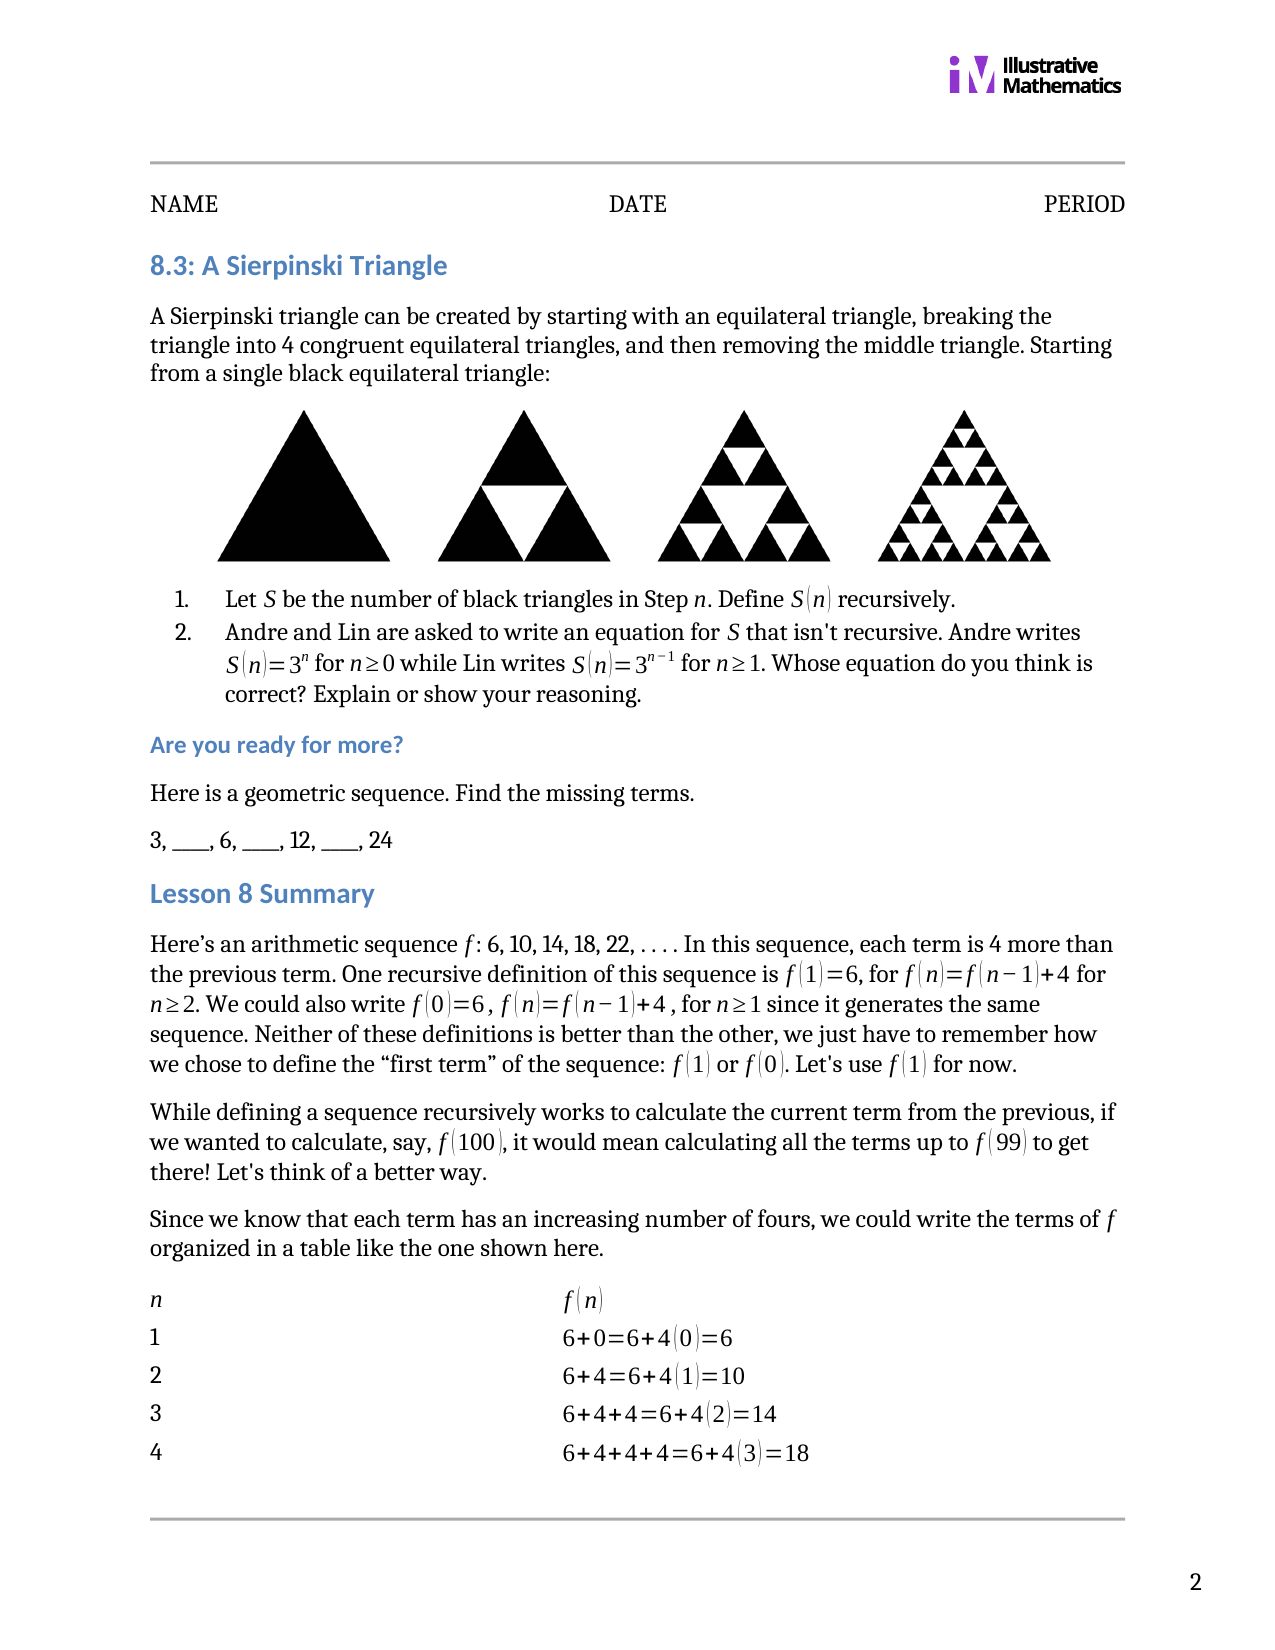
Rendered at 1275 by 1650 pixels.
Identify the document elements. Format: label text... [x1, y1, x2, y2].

table_cell [551, 1396, 964, 1434]
picture [949, 55, 1121, 93]
text Here is a geometric sequence. Find the missing terms. [150, 778, 1125, 807]
table_cell [551, 1319, 964, 1357]
table_header [551, 1281, 964, 1319]
list Andre and Lin are asked to write an equation for that isn't recursive. Andre writes for while Lin writes for . Whose equation do you think is correct? Explain or show your reasoning. [175, 618, 1125, 708]
table_cell 2 [139, 1358, 551, 1396]
picture [168, 406, 1144, 566]
table_header [139, 1281, 551, 1319]
list Let be the number of black triangles in Step . Define recursively. [175, 584, 1125, 614]
subtitle Are you ready for more? [150, 729, 1125, 760]
table_cell 3 [139, 1396, 551, 1434]
table_cell 4 [139, 1434, 551, 1472]
text Since we know that each term has an increasing number of fours, we could write the terms of organized in a table like the one shown here. [150, 1205, 1125, 1262]
subtitle 8.3: A Sierpinski Triangle [150, 247, 1125, 283]
text Here’s an arithmetic sequence : 6, 10, 14, 18, 22, . . . . In this sequence, each term is 4 more than the previous term. One recursive definition of this sequence is , for for . We could also write for since it generates the same sequence. Neither of these definitions is better than the other, we just have to remember how we chose to define the “first term” of the sequence: or . Let's use for now. [150, 930, 1125, 1079]
text 3, ____, 6, ____, 12, ____, 24 [150, 826, 1125, 855]
text While defining a sequence recursively works to calculate the current term from the previous, if we wanted to calculate, say, , it would mean calculating all the terms up to to get there! Let's think of a better way. [150, 1098, 1125, 1186]
subtitle Lesson 8 Summary [150, 876, 1125, 911]
table_cell 1 [139, 1319, 551, 1357]
table_cell [551, 1434, 964, 1472]
text A Sierpinski triangle can be created by starting with an equilateral triangle, breaking the triangle into 4 congruent equilateral triangles, and then removing the middle triangle. Starting from a single black equilateral triangle: [150, 302, 1125, 388]
table_cell [551, 1358, 964, 1396]
